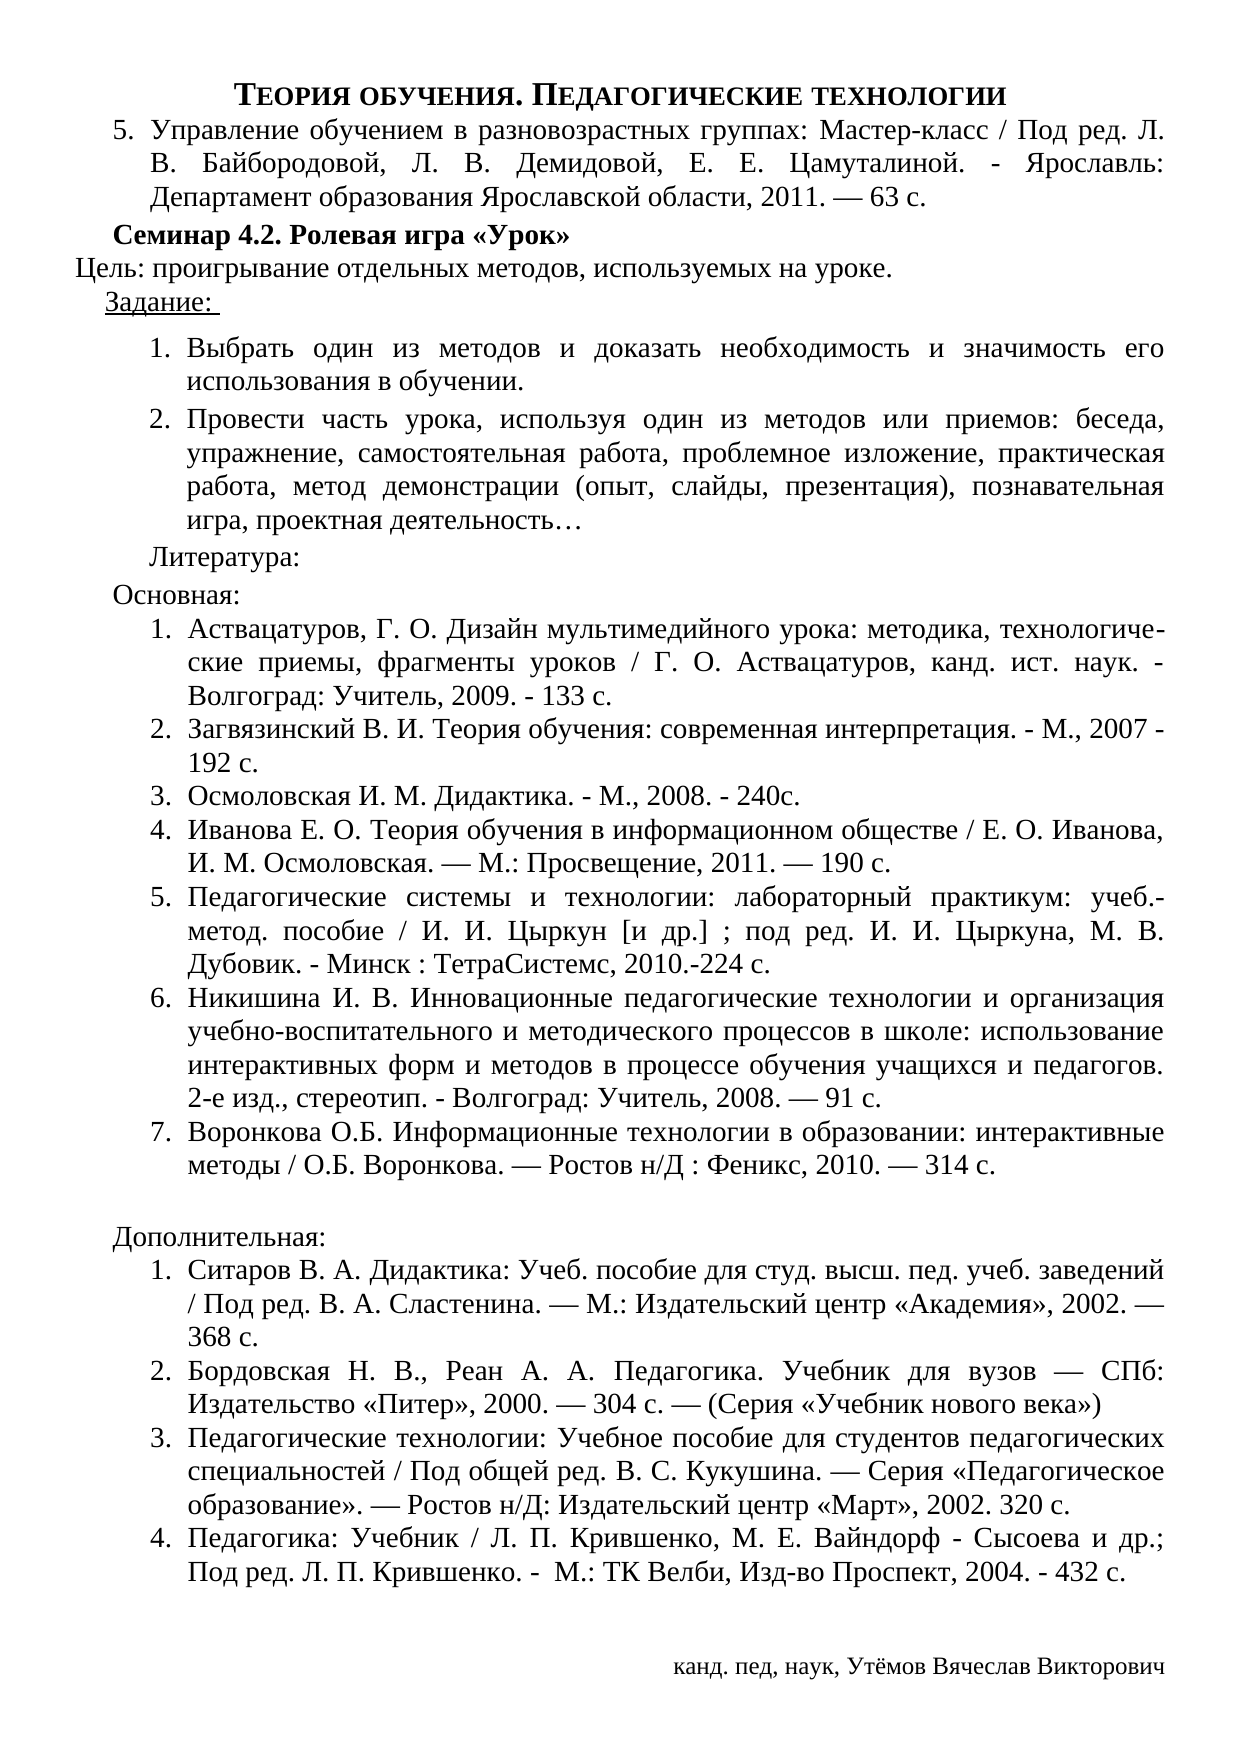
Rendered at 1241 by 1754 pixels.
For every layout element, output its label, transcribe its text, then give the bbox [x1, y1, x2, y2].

list Аствацатуров, Г. О. Дизайн мультимедийного урока: методика, технологические приемы, фрагменты уроков / Г. О. Аствацатуров, канд. ист. наук. - Волгоград: Учитель, 2009. - 133 с. [150, 611, 1165, 711]
list Педагогические системы и технологии: лабораторный практикум: учеб.- метод. пособие / И. И. Цыркун [и др.] ; под ред. И. И. Цыркуна, М. В. Дубовик. - Минск : ТетраСистемс, 2010.-224 с. [150, 879, 1165, 980]
list Бордовская Н. В., Реан А. А. Педагогика. Учебник для вузов — СПб: Издательство «Питер», 2000. — 304 с. — (Серия «Учебник нового века») [150, 1353, 1165, 1420]
list Загвязинский В. И. Теория обучения: современная интерпретация. - М., 2007 - 192 с. [150, 711, 1165, 778]
list Педагогические технологии: Учебное пособие для студентов педагогических специальностей / Под общей ред. B. C. Кукушина. — Серия «Педагогическое образование». — Ростов н/Д: Издательский центр «Март», 2002. 320 с. [150, 1420, 1165, 1521]
text Цель: проигрывание отдельных методов, используемых на уроке. [75, 250, 1165, 284]
list Выбрать один из методов и доказать необходимость и значимость его использования в обучении. [149, 330, 1165, 397]
text Задание: [104, 284, 1165, 317]
list Ситаров В. А. Дидактика: Учеб. пособие для студ. высш. пед. учеб. заведений / Под ред. В. А. Сластенина. — М.: Издательский центр «Академия», 2002. — 368 с. [150, 1252, 1165, 1353]
list Провести часть урока, используя один из методов или приемов: беседа, упражнение, самостоятельная работа, проблемное изложение, практическая работа, метод демонстрации (опыт, слайды, презентация), познавательная игра, проектная деятельность… [149, 401, 1165, 535]
list Иванова Е. О. Теория обучения в информационном обществе / Е. О. Иванова, И. М. Осмоловская. — М.: Просвещение, 2011. — 190 с. [150, 812, 1165, 879]
list Основная: [112, 577, 1165, 611]
list Воронкова О.Б. Информационные технологии в образовании: интерактивные методы / О.Б. Воронкова. — Ростов н/Д : Феникс, 2010. — 314 с. [150, 1114, 1165, 1181]
list Литература: [149, 539, 1165, 573]
list Осмоловская И. М. Дидактика. - М., 2008. - 240с. [150, 778, 1165, 812]
list Управление обучением в разновозрастных группах: Мастер-класс / Под ред. Л. В. Байбородовой, Л. В. Демидовой, Е. Е. Цамуталиной. - Ярославль: Департамент образования Ярославской области, 2011. — 63 с. [112, 112, 1165, 213]
list Семинар 4.2. Ролевая игра «Урок» [112, 217, 1165, 250]
list Педагогика: Учебник / Л. П. Крившенко, М. Е. Вайндорф - Сысоева и др.; Под ред. Л. П. Крившенко. - М.: ТК Велби, Изд-во Проспект, 2004. - 432 с. [150, 1521, 1165, 1588]
list Никишина И. В. Инновационные педагогические технологии и организация учебно-воспитательного и методического процессов в школе: использование интерактивных форм и методов в процессе обучения учащихся и педагогов. 2-е изд., стереотип. - Волгоград: Учитель, 2008. — 91 с. [150, 980, 1165, 1114]
text Дополнительная: [112, 1219, 1165, 1252]
